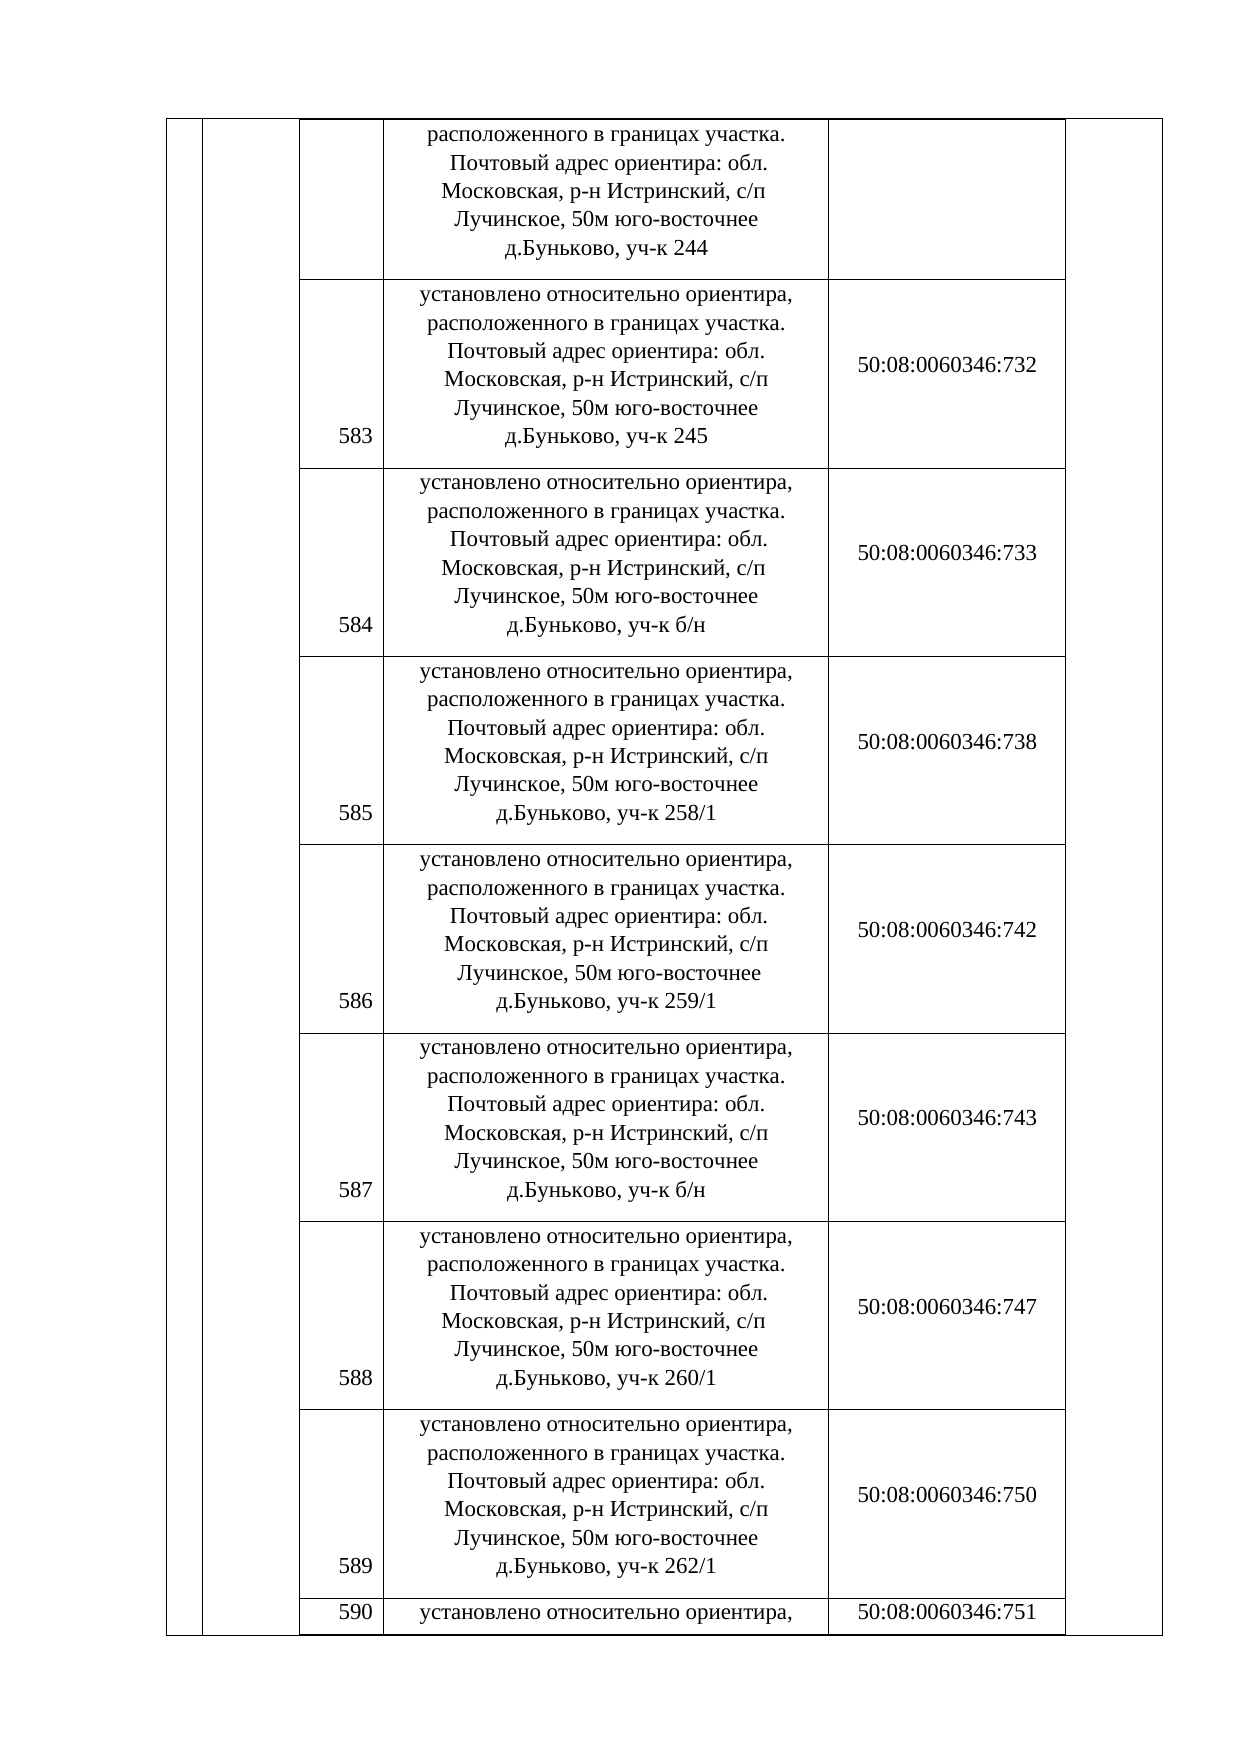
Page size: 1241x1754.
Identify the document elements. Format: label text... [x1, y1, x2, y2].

table_cell [203, 119, 299, 1635]
table_cell [384, 1410, 828, 1598]
table_cell 3 [167, 119, 202, 1635]
table_cell [829, 1410, 1065, 1598]
table_cell [829, 469, 1065, 656]
table_cell [384, 120, 828, 279]
table_cell [829, 1034, 1065, 1221]
table_cell [300, 1034, 383, 1221]
table_cell [384, 845, 828, 1033]
table_cell [829, 120, 1065, 279]
table_cell [829, 1222, 1065, 1409]
table_cell [384, 1222, 828, 1409]
table_cell [300, 120, 383, 279]
table_cell [829, 657, 1065, 844]
table_cell [300, 1599, 383, 1634]
table_cell [384, 280, 828, 468]
table_cell [384, 657, 828, 844]
table_cell [300, 469, 383, 656]
table_cell [300, 657, 383, 844]
table_cell [1066, 119, 1162, 1635]
table_cell [829, 1599, 1065, 1634]
table_cell [300, 845, 383, 1033]
table_cell [300, 1222, 383, 1409]
table_cell [300, 1410, 383, 1598]
table_cell [384, 1599, 828, 1634]
table_cell [384, 469, 828, 656]
table_cell [384, 1034, 828, 1221]
table_cell [829, 845, 1065, 1033]
table_cell [829, 280, 1065, 468]
table_cell [300, 280, 383, 468]
